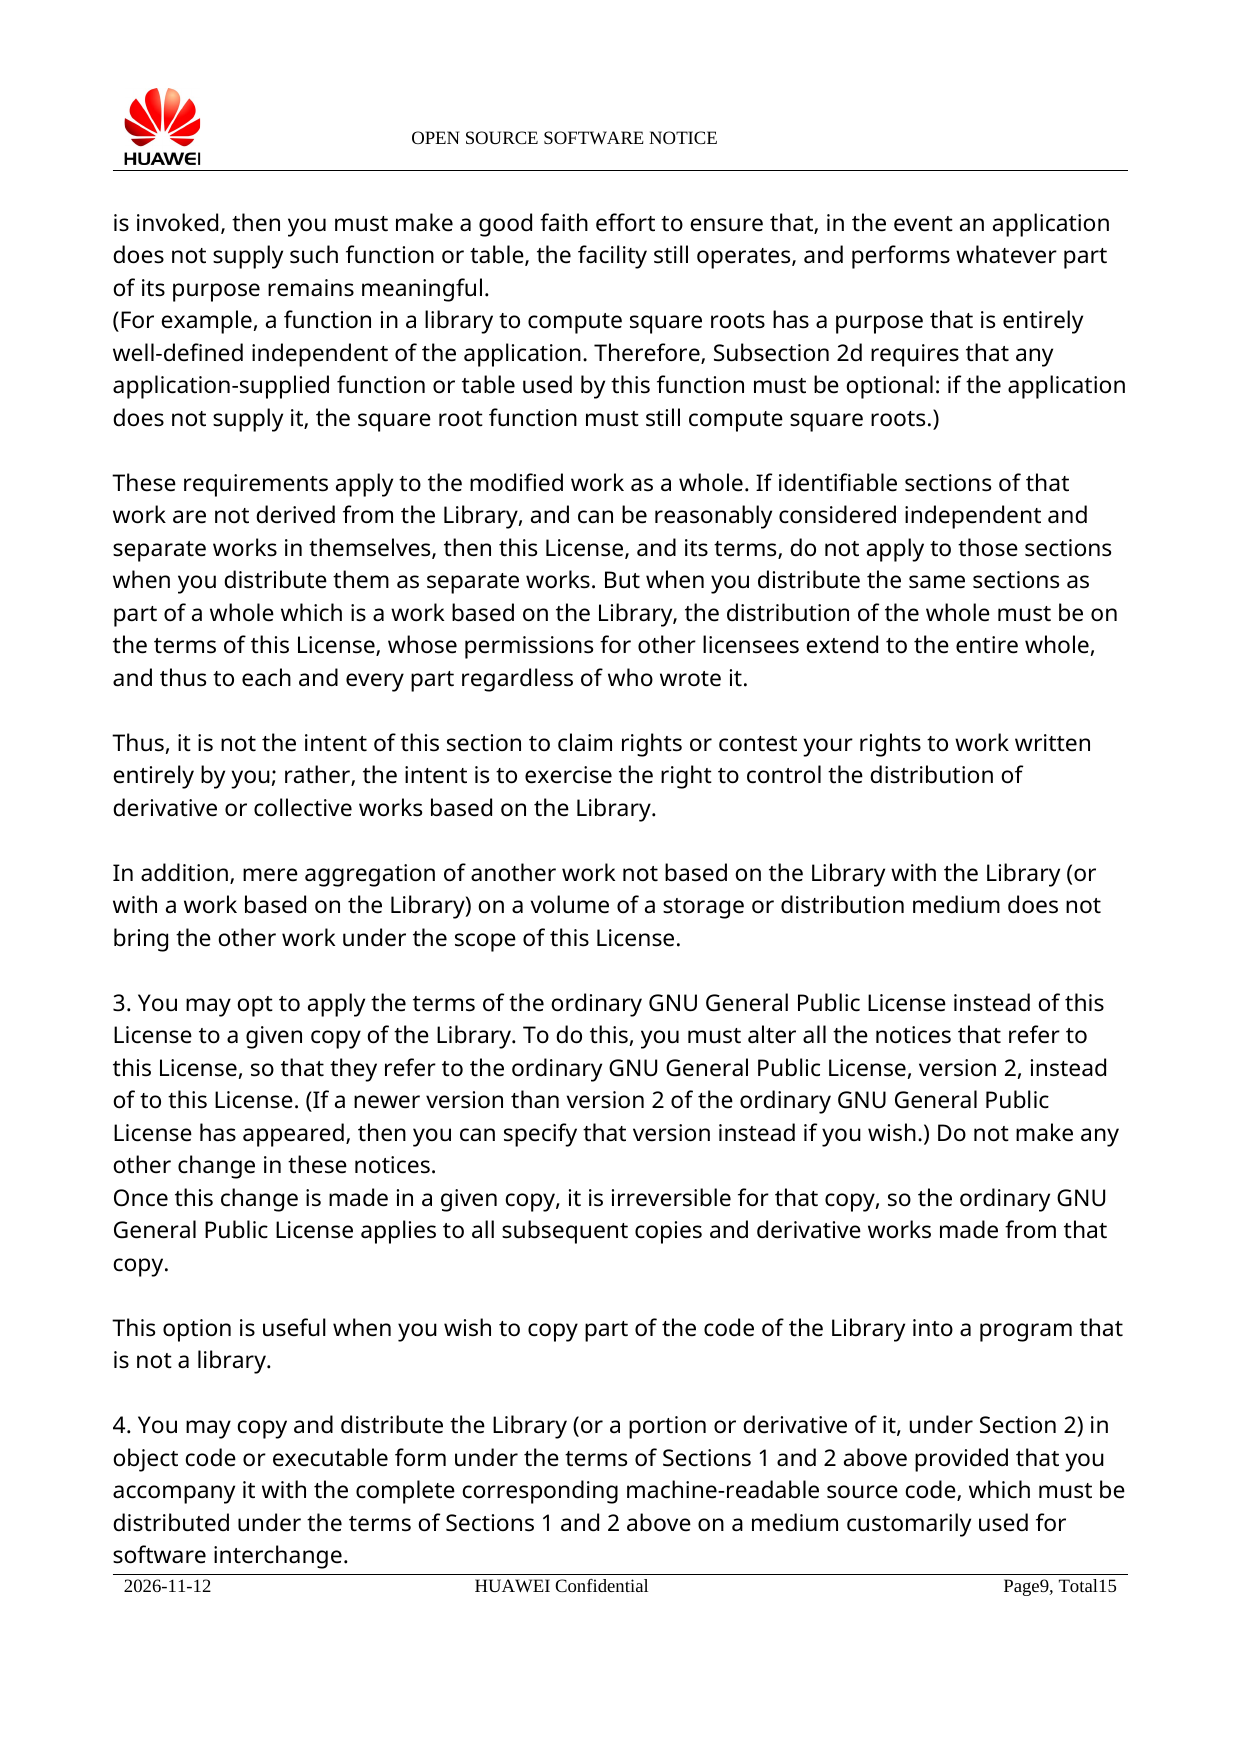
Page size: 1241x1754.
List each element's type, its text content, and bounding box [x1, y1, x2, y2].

text 3. You may opt to apply the terms of the ordinary GNU General Public License instead of this License to a given copy of the Library. To do this, you must alter all the notices that refer to this License, so that they refer to the ordinary GNU General Public License, version 2, instead of to this License. (If a newer version than version 2 of the ordinary GNU General Public License has appeared, then you can specify that version instead if you wish.) Do not make any other change in these notices. [112, 986, 1128, 1181]
text 4. You may copy and distribute the Library (or a portion or derivative of it, under Section 2) in object code or executable form under the terms of Sections 1 and 2 above provided that you accompany it with the complete corresponding machine-readable source code, which must be distributed under the terms of Sections 1 and 2 above on a medium customarily used for software interchange. [112, 1409, 1128, 1571]
text This option is useful when you wish to copy part of the code of the Library into a program that is not a library. [112, 1311, 1128, 1376]
picture [124, 88, 201, 165]
text Thus, it is not the intent of this section to claim rights or contest your rights to work written entirely by you; rather, the intent is to exercise the right to control the distribution of derivative or collective works based on the Library. [112, 726, 1128, 824]
text These requirements apply to the modified work as a whole. If identifiable sections of that work are not derived from the Library, and can be reasonably considered independent and separate works in themselves, then this License, and its terms, do not apply to those sections when you distribute them as separate works. But when you distribute the same sections as part of a whole which is a work based on the Library, the distribution of the whole must be on the terms of this License, whose permissions for other licensees extend to the entire whole, and thus to each and every part regardless of who wrote it. [112, 466, 1128, 694]
text In addition, mere aggregation of another work not based on the Library with the Library (or with a work based on the Library) on a volume of a storage or distribution medium does not bring the other work under the scope of this License. [112, 856, 1128, 954]
text (For example, a function in a library to compute square roots has a purpose that is entirely well-defined independent of the application. Therefore, Subsection 2d requires that any application-supplied function or table used by this function must be optional: if the application does not supply it, the square root function must still compute square roots.) [112, 304, 1128, 434]
text Once this change is made in a given copy, it is irreversible for that copy, so the ordinary GNU General Public License applies to all subsequent copies and derivative works made from that copy. [112, 1181, 1128, 1279]
